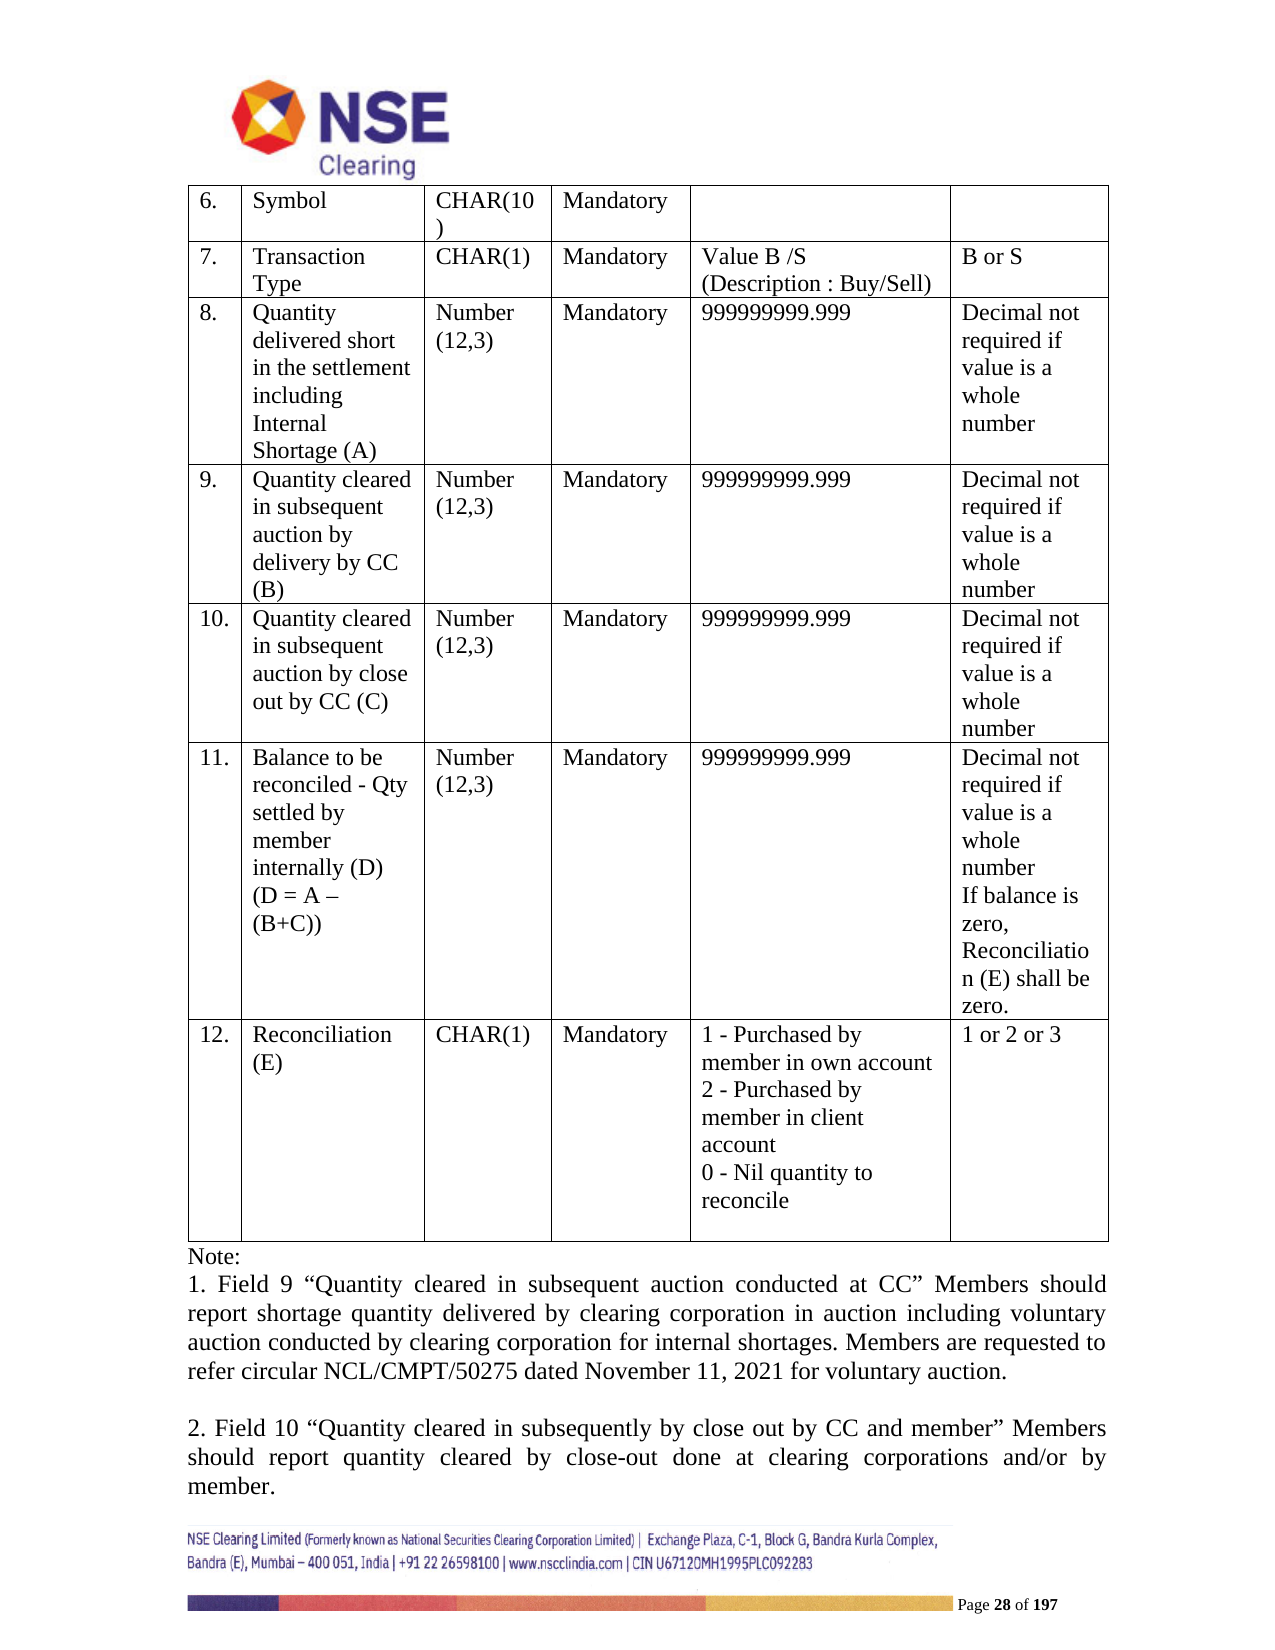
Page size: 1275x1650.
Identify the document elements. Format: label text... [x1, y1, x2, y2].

text 2. Field 10 “Quantity cleared in subsequently by close out by CC and member” Members should report quantity cleared by close-out done at clearing corporations and/or by member. [187, 1413, 1107, 1499]
table_cell Quantity delivered short in the settlement including Internal Shortage (A) [242, 298, 424, 464]
table_cell Mandatory [552, 1020, 690, 1241]
table_cell 6. [189, 186, 241, 241]
table_cell 8. [189, 298, 241, 464]
table_cell 11. [189, 743, 241, 1019]
table_cell 1 - Purchased by member in own account 2 - Purchased by member in client account 0 - Nil quantity to reconcile [691, 1020, 950, 1241]
table_cell Decimal not required if value is a whole number [951, 604, 1108, 742]
table_cell Mandatory [552, 298, 690, 464]
table_cell Mandatory [552, 242, 690, 297]
table_cell Number (12,3) [425, 743, 551, 1019]
table_cell Quantity cleared in subsequent auction by delivery by CC (B) [242, 465, 424, 603]
table_cell 999999999.999 [691, 604, 950, 742]
table_cell Mandatory [552, 743, 690, 1019]
text Note: [187, 1242, 1107, 1269]
table_cell Mandatory [552, 186, 690, 241]
table_cell Decimal not required if value is a whole number If balance is zero, Reconciliation (E) shall be zero. [951, 743, 1108, 1019]
table_cell Reconciliation (E) [242, 1020, 424, 1241]
table_cell Number (12,3) [425, 604, 551, 742]
table_cell Mandatory [552, 604, 690, 742]
table_cell [951, 186, 1108, 241]
table_cell Balance to be reconciled - Qty settled by member internally (D) (D = A – (B+C)) [242, 743, 424, 1019]
table_cell Transaction Type [242, 242, 424, 297]
table_cell Decimal not required if value is a whole number [951, 465, 1108, 603]
table_cell CHAR(1) [425, 242, 551, 297]
table_cell 10. [189, 604, 241, 742]
table_cell Mandatory [552, 465, 690, 603]
table_cell 12. [189, 1020, 241, 1241]
picture [187, 1525, 954, 1611]
table_cell 7. [189, 242, 241, 297]
table_cell Decimal not required if value is a whole number [951, 298, 1108, 464]
table_cell CHAR(1) [425, 1020, 551, 1241]
table_cell 9. [189, 465, 241, 603]
table_cell CHAR(10) [425, 186, 551, 241]
table_cell 1 or 2 or 3 [951, 1020, 1108, 1241]
text 1. Field 9 “Quantity cleared in subsequent auction conducted at CC” Members should report shortage quantity delivered by clearing corporation in auction including voluntary auction conducted by clearing corporation for internal shortages. Members are requested to refer circular NCL/CMPT/50275 dated November 11, 2021 for voluntary auction. [187, 1269, 1107, 1384]
table_cell 999999999.999 [691, 465, 950, 603]
table_cell Symbol [242, 186, 424, 241]
table_cell Number (12,3) [425, 298, 551, 464]
table_cell Number (12,3) [425, 465, 551, 603]
picture [187, 75, 493, 185]
table_cell 999999999.999 [691, 743, 950, 1019]
table_cell Quantity cleared in subsequent auction by close out by CC (C) [242, 604, 424, 742]
table_cell B or S [951, 242, 1108, 297]
table_cell 999999999.999 [691, 298, 950, 464]
table_cell Value B /S (Description : Buy/Sell) [691, 242, 950, 297]
table_cell [691, 186, 950, 241]
